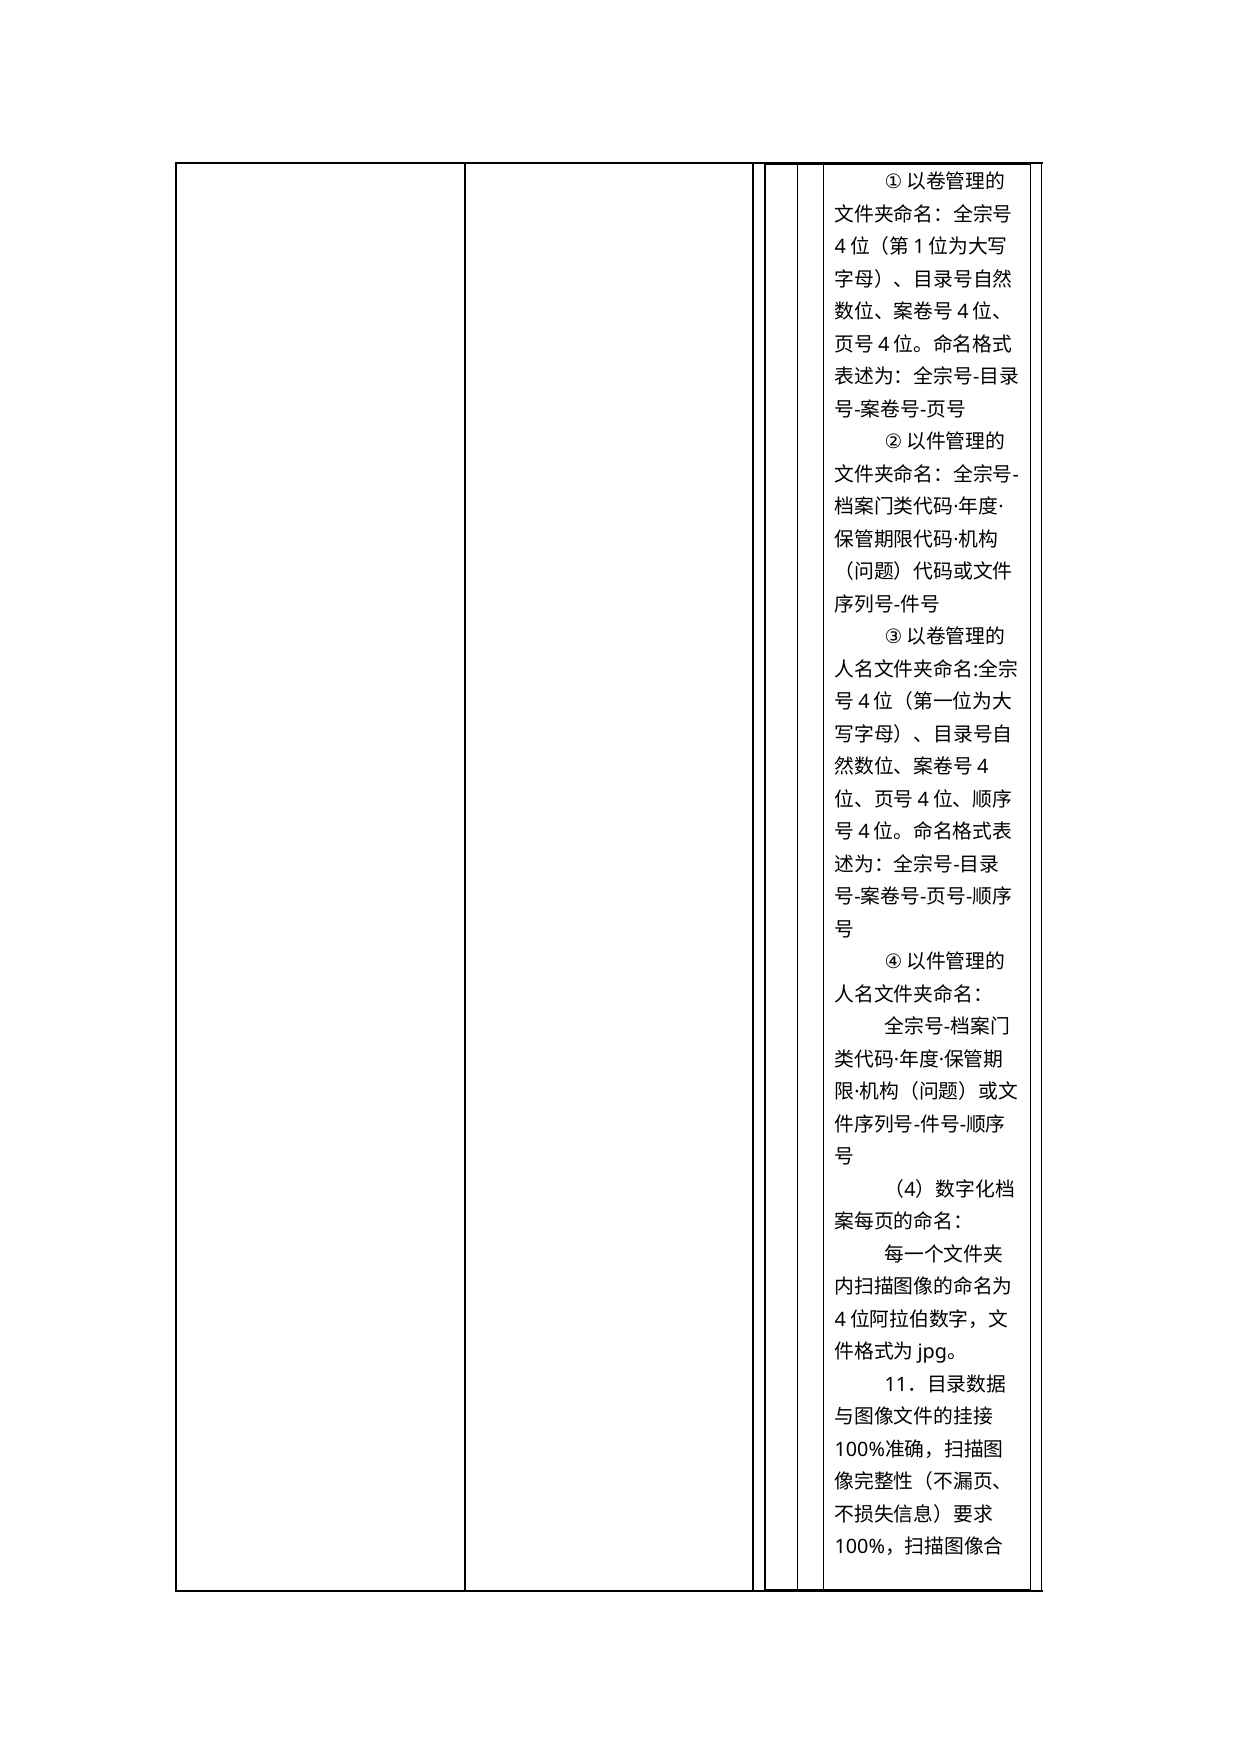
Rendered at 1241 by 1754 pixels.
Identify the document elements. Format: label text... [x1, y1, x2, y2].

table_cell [1031, 164, 1041, 1590]
table_cell [466, 164, 752, 1590]
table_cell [798, 165, 823, 1589]
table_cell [766, 165, 797, 1589]
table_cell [824, 165, 1030, 1589]
table_cell 1 [177, 164, 464, 1590]
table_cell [754, 164, 764, 1590]
